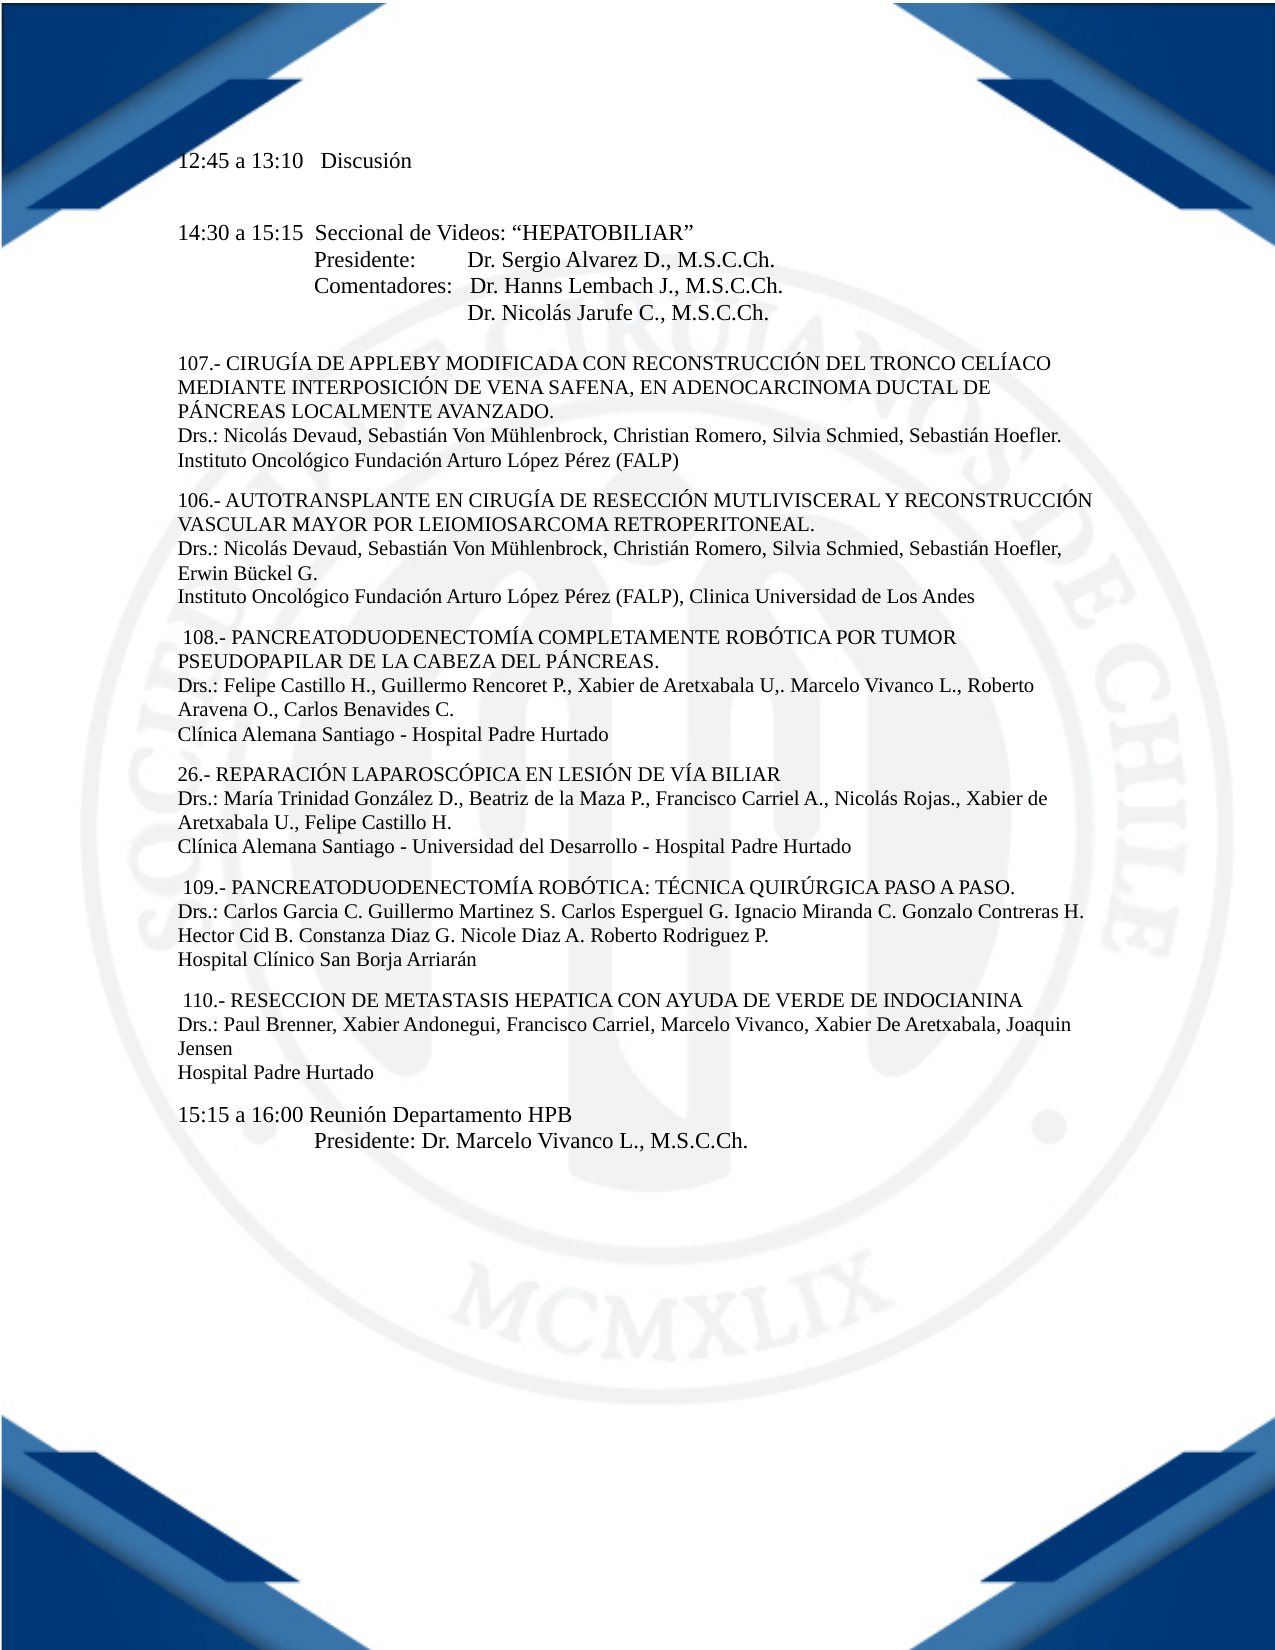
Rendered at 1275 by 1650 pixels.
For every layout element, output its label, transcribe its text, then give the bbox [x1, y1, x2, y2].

text 108.- PANCREATODUODENECTOMÍA COMPLETAMENTE ROBÓTICA POR TUMOR PSEUDOPAPILAR DE LA CABEZA DEL PÁNCREAS. Drs.: Felipe Castillo H., Guillermo Rencoret P., Xabier de Aretxabala U,. Marcelo Vivanco L., Roberto Aravena O., Carlos Benavides C. Clínica Alemana Santiago - Hospital Padre Hurtado [177, 625, 1098, 746]
text Presidente: Dr. Marcelo Vivanco L., M.S.C.Ch. [177, 1127, 1098, 1154]
text Presidente: Dr. Sergio Alvarez D., M.S.C.Ch. [177, 246, 1098, 272]
picture [1, 3, 1275, 1650]
text 14:30 a 15:15 Seccional de Videos: “HEPATOBILIAR” [177, 219, 1098, 246]
text 110.- RESECCION DE METASTASIS HEPATICA CON AYUDA DE VERDE DE INDOCIANINA Drs.: Paul Brenner, Xabier Andonegui, Francisco Carriel, Marcelo Vivanco, Xabier De Aretxabala, Joaquin Jensen Hospital Padre Hurtado [177, 988, 1098, 1084]
text Dr. Nicolás Jarufe C., M.S.C.Ch. [177, 298, 1098, 325]
text 15:15 a 16:00 Reunión Departamento HPB [177, 1101, 1098, 1127]
text Comentadores: Dr. Hanns Lembach J., M.S.C.Ch. [251, 272, 1098, 298]
text 106.- AUTOTRANSPLANTE EN CIRUGÍA DE RESECCIÓN MUTLIVISCERAL Y RECONSTRUCCIÓN VASCULAR MAYOR POR LEIOMIOSARCOMA RETROPERITONEAL. Drs.: Nicolás Devaud, Sebastián Von Mühlenbrock, Christián Romero, Silvia Schmied, Sebastián Hoefler, Erwin Bückel G. Instituto Oncológico Fundación Arturo López Pérez (FALP), Clinica Universidad de Los Andes [177, 488, 1098, 608]
text 107.- CIRUGÍA DE APPLEBY MODIFICADA CON RECONSTRUCCIÓN DEL TRONCO CELÍACO MEDIANTE INTERPOSICIÓN DE VENA SAFENA, EN ADENOCARCINOMA DUCTAL DE PÁNCREAS LOCALMENTE AVANZADO. Drs.: Nicolás Devaud, Sebastián Von Mühlenbrock, Christian Romero, Silvia Schmied, Sebastián Hoefler. Instituto Oncológico Fundación Arturo López Pérez (FALP) [177, 351, 1098, 472]
text 26.- REPARACIÓN LAPAROSCÓPICA EN LESIÓN DE VÍA BILIAR Drs.: María Trinidad González D., Beatriz de la Maza P., Francisco Carriel A., Nicolás Rojas., Xabier de Aretxabala U., Felipe Castillo H. Clínica Alemana Santiago - Universidad del Desarrollo - Hospital Padre Hurtado [177, 762, 1098, 858]
text 12:45 a 13:10 Discusión [177, 148, 1098, 174]
text 109.- PANCREATODUODENECTOMÍA ROBÓTICA: TÉCNICA QUIRÚRGICA PASO A PASO. Drs.: Carlos Garcia C. Guillermo Martinez S. Carlos Esperguel G. Ignacio Miranda C. Gonzalo Contreras H. Hector Cid B. Constanza Diaz G. Nicole Diaz A. Roberto Rodriguez P. Hospital Clínico San Borja Arriarán [177, 875, 1098, 971]
